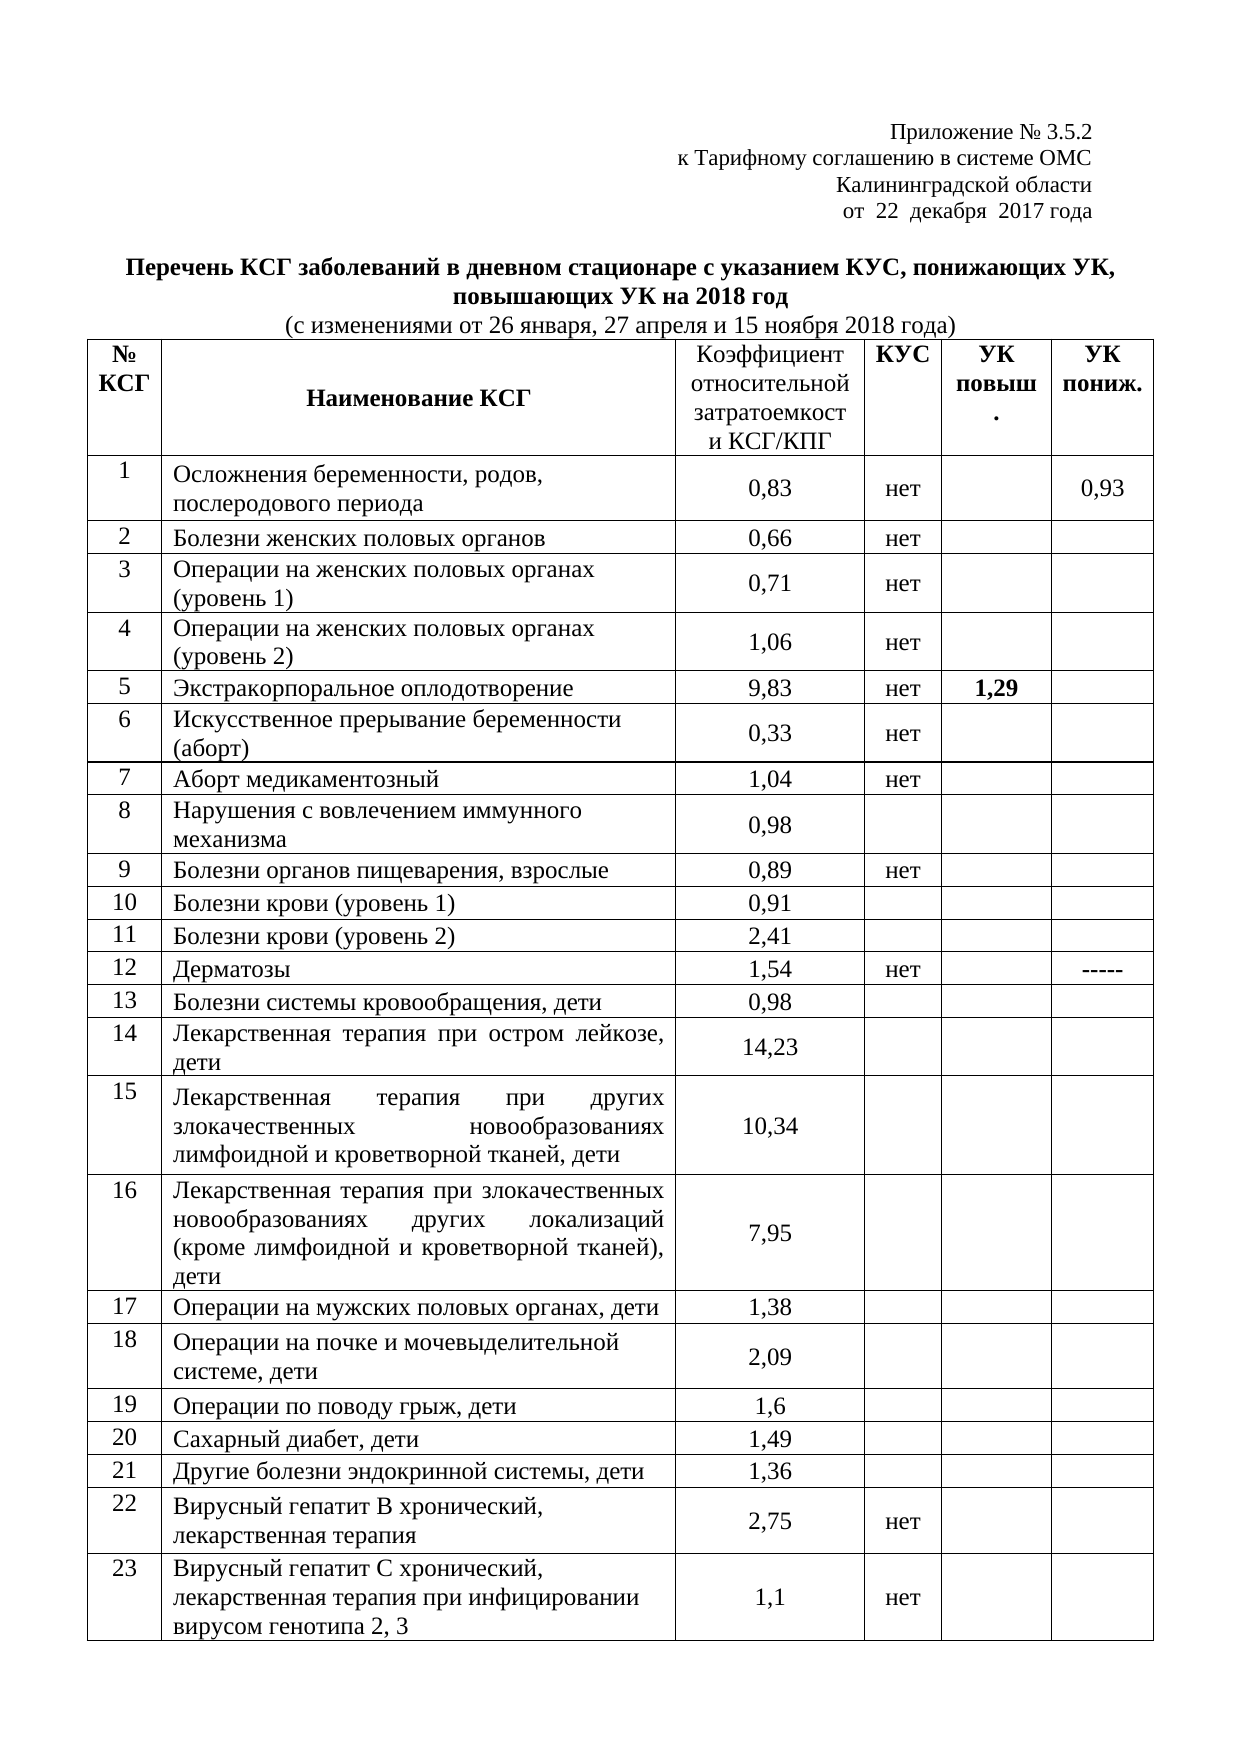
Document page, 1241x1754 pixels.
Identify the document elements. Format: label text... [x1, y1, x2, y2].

table_cell нет [865, 763, 941, 794]
table_cell Лекарственная терапия при других злокачественных новообразованиях лимфоидной и кроветворной тканей, дети [162, 1076, 675, 1174]
text Приложение № 3.5.2 [0, 118, 1093, 144]
table_cell 11 [88, 920, 161, 951]
table_cell [1052, 704, 1153, 761]
table_cell 18 [88, 1324, 161, 1388]
table_cell 1,29 [942, 671, 1051, 703]
table_cell [1052, 1455, 1153, 1487]
table_cell [865, 1422, 941, 1454]
table_cell [1052, 795, 1153, 853]
table_cell 1,54 [676, 952, 864, 984]
table_cell [865, 1018, 941, 1075]
table_cell Болезни крови (уровень 2) [162, 920, 675, 951]
table_cell [865, 795, 941, 853]
table_cell [1052, 920, 1153, 951]
table_cell [1052, 1389, 1153, 1421]
table_cell нет [865, 704, 941, 761]
table_cell [942, 763, 1051, 794]
table_cell [942, 1175, 1051, 1290]
table_cell [942, 704, 1051, 761]
table_cell [1052, 1018, 1153, 1075]
text от 22 декабря 2017 года [89, 197, 1093, 223]
table_cell [942, 854, 1051, 886]
table_cell Болезни системы кровообращения, дети [162, 985, 675, 1017]
table_cell 20 [88, 1422, 161, 1454]
table_cell [865, 1291, 941, 1323]
table_cell Коэффициент относительной затратоемкости КСГ/КПГ [676, 340, 864, 454]
table_cell нет [865, 1488, 941, 1552]
table_cell [942, 456, 1051, 520]
table_cell [1052, 671, 1153, 703]
table_cell 22 [88, 1488, 161, 1552]
table_cell Осложнения беременности, родов, послеродового периода [162, 456, 675, 520]
table_cell [1052, 1175, 1153, 1290]
table_cell 9,83 [676, 671, 864, 703]
table_cell [1052, 854, 1153, 886]
table_cell 0,93 [1052, 456, 1153, 520]
table_cell [942, 887, 1051, 918]
table_cell Операции на почке и мочевыделительной системе, дети [162, 1324, 675, 1388]
table_cell 1,6 [676, 1389, 864, 1421]
table_cell 7,95 [676, 1175, 864, 1290]
table_cell Экстракорпоральное оплодотворение [162, 671, 675, 703]
table_cell 16 [88, 1175, 161, 1290]
table_cell [865, 1076, 941, 1174]
table_cell [1052, 521, 1153, 553]
table_cell 19 [88, 1389, 161, 1421]
table_cell № КСГ [88, 340, 161, 454]
table_cell ----- [1052, 952, 1153, 984]
table_cell Болезни органов пищеварения, взрослые [162, 854, 675, 886]
table_cell [942, 554, 1051, 612]
table_cell 0,91 [676, 887, 864, 918]
table_cell Болезни женских половых органов [162, 521, 675, 553]
table_cell 0,66 [676, 521, 864, 553]
table_cell УК повыш. [942, 340, 1051, 454]
table_cell [942, 1554, 1051, 1640]
table_cell нет [865, 1554, 941, 1640]
table_cell [942, 952, 1051, 984]
table_cell 14 [88, 1018, 161, 1075]
table_cell 2 [88, 521, 161, 553]
table_cell [942, 1076, 1051, 1174]
table_cell нет [865, 671, 941, 703]
text к Тарифному соглашению в системе ОМС [0, 144, 1093, 171]
table_cell 13 [88, 985, 161, 1017]
table_cell [942, 1422, 1051, 1454]
table_cell Вирусный гепатит C хронический, лекарственная терапия при инфицировании вирусом генотипа 2, 3 [162, 1554, 675, 1640]
table_cell [942, 613, 1051, 670]
table_cell Сахарный диабет, дети [162, 1422, 675, 1454]
table_cell 1 [88, 456, 161, 520]
table_cell 9 [88, 854, 161, 886]
table_cell 0,83 [676, 456, 864, 520]
table_cell Наименование КСГ [162, 340, 675, 454]
table_cell 3 [88, 554, 161, 612]
table_cell 0,33 [676, 704, 864, 761]
table_cell [1052, 887, 1153, 918]
table_cell 6 [88, 704, 161, 761]
table_cell 21 [88, 1455, 161, 1487]
table_cell [942, 795, 1051, 853]
table_cell Операции на женских половых органах (уровень 2) [162, 613, 675, 670]
table_cell 1,38 [676, 1291, 864, 1323]
table_cell Вирусный гепатит B хронический, лекарственная терапия [162, 1488, 675, 1552]
table_cell 0,98 [676, 795, 864, 853]
table_cell Операции на мужских половых органах, дети [162, 1291, 675, 1323]
table_cell УК пониж. [1052, 340, 1153, 454]
table_cell 15 [88, 1076, 161, 1174]
table_cell Лекарственная терапия при остром лейкозе, дети [162, 1018, 675, 1075]
table_cell КУС [865, 340, 941, 454]
table_cell [1052, 985, 1153, 1017]
table_cell [942, 1291, 1051, 1323]
table_cell [865, 920, 941, 951]
table_cell 0,89 [676, 854, 864, 886]
table_cell [865, 887, 941, 918]
table_cell [942, 920, 1051, 951]
table_cell Дерматозы [162, 952, 675, 984]
table_cell 0,98 [676, 985, 864, 1017]
table_header Перечень КСГ заболеваний в дневном стационаре с указанием КУС, понижающих УК, повышающих УК на 2018 год (с изменениями от 26 января, 27 апреля и 15 ноября 2018 года) [87, 252, 1154, 338]
table_cell нет [865, 854, 941, 886]
table_cell 2,41 [676, 920, 864, 951]
table_cell 5 [88, 671, 161, 703]
table_cell [942, 1455, 1051, 1487]
table_cell 10 [88, 887, 161, 918]
table_cell нет [865, 613, 941, 670]
table_cell 7 [88, 763, 161, 794]
table_cell [865, 1175, 941, 1290]
table_cell [1052, 613, 1153, 670]
table_cell [942, 1488, 1051, 1552]
table_cell [1052, 763, 1153, 794]
table_cell Болезни крови (уровень 1) [162, 887, 675, 918]
table_cell Другие болезни эндокринной системы, дети [162, 1455, 675, 1487]
table_cell [1052, 1488, 1153, 1552]
table_cell [942, 1389, 1051, 1421]
table_cell 0,71 [676, 554, 864, 612]
table_cell [1052, 1422, 1153, 1454]
table_cell 1,49 [676, 1422, 864, 1454]
table_cell 17 [88, 1291, 161, 1323]
table_cell 1,36 [676, 1455, 864, 1487]
table_cell [942, 985, 1051, 1017]
table_cell 8 [88, 795, 161, 853]
table_cell [865, 985, 941, 1017]
table_cell [942, 521, 1051, 553]
table_cell Операции на женских половых органах (уровень 1) [162, 554, 675, 612]
table_cell [942, 1018, 1051, 1075]
table_cell 4 [88, 613, 161, 670]
table_cell [1052, 1076, 1153, 1174]
table_cell нет [865, 952, 941, 984]
table_cell [1052, 1324, 1153, 1388]
table_cell [865, 1324, 941, 1388]
table_cell 1,1 [676, 1554, 864, 1640]
table_cell 2,09 [676, 1324, 864, 1388]
table_cell [865, 1455, 941, 1487]
table_cell [942, 1324, 1051, 1388]
table_cell 1,04 [676, 763, 864, 794]
table_cell 2,75 [676, 1488, 864, 1552]
table_cell Нарушения с вовлечением иммунного механизма [162, 795, 675, 853]
table_cell 12 [88, 952, 161, 984]
table_cell 14,23 [676, 1018, 864, 1075]
table_cell 1,06 [676, 613, 864, 670]
table_cell [1052, 1291, 1153, 1323]
table_cell нет [865, 521, 941, 553]
table_cell [1052, 1554, 1153, 1640]
table_cell нет [865, 456, 941, 520]
table_cell нет [865, 554, 941, 612]
table_cell [865, 1389, 941, 1421]
table_cell [1052, 554, 1153, 612]
table_cell Лекарственная терапия при злокачественных новообразованиях других локализаций (кроме лимфоидной и кроветворной тканей), дети [162, 1175, 675, 1290]
table_cell Операции по поводу грыж, дети [162, 1389, 675, 1421]
text Калининградской области [0, 171, 1093, 197]
table_cell Аборт медикаментозный [162, 763, 675, 794]
table_cell 10,34 [676, 1076, 864, 1174]
table_cell Искусственное прерывание беременности (аборт) [162, 704, 675, 761]
table_cell 23 [88, 1554, 161, 1640]
